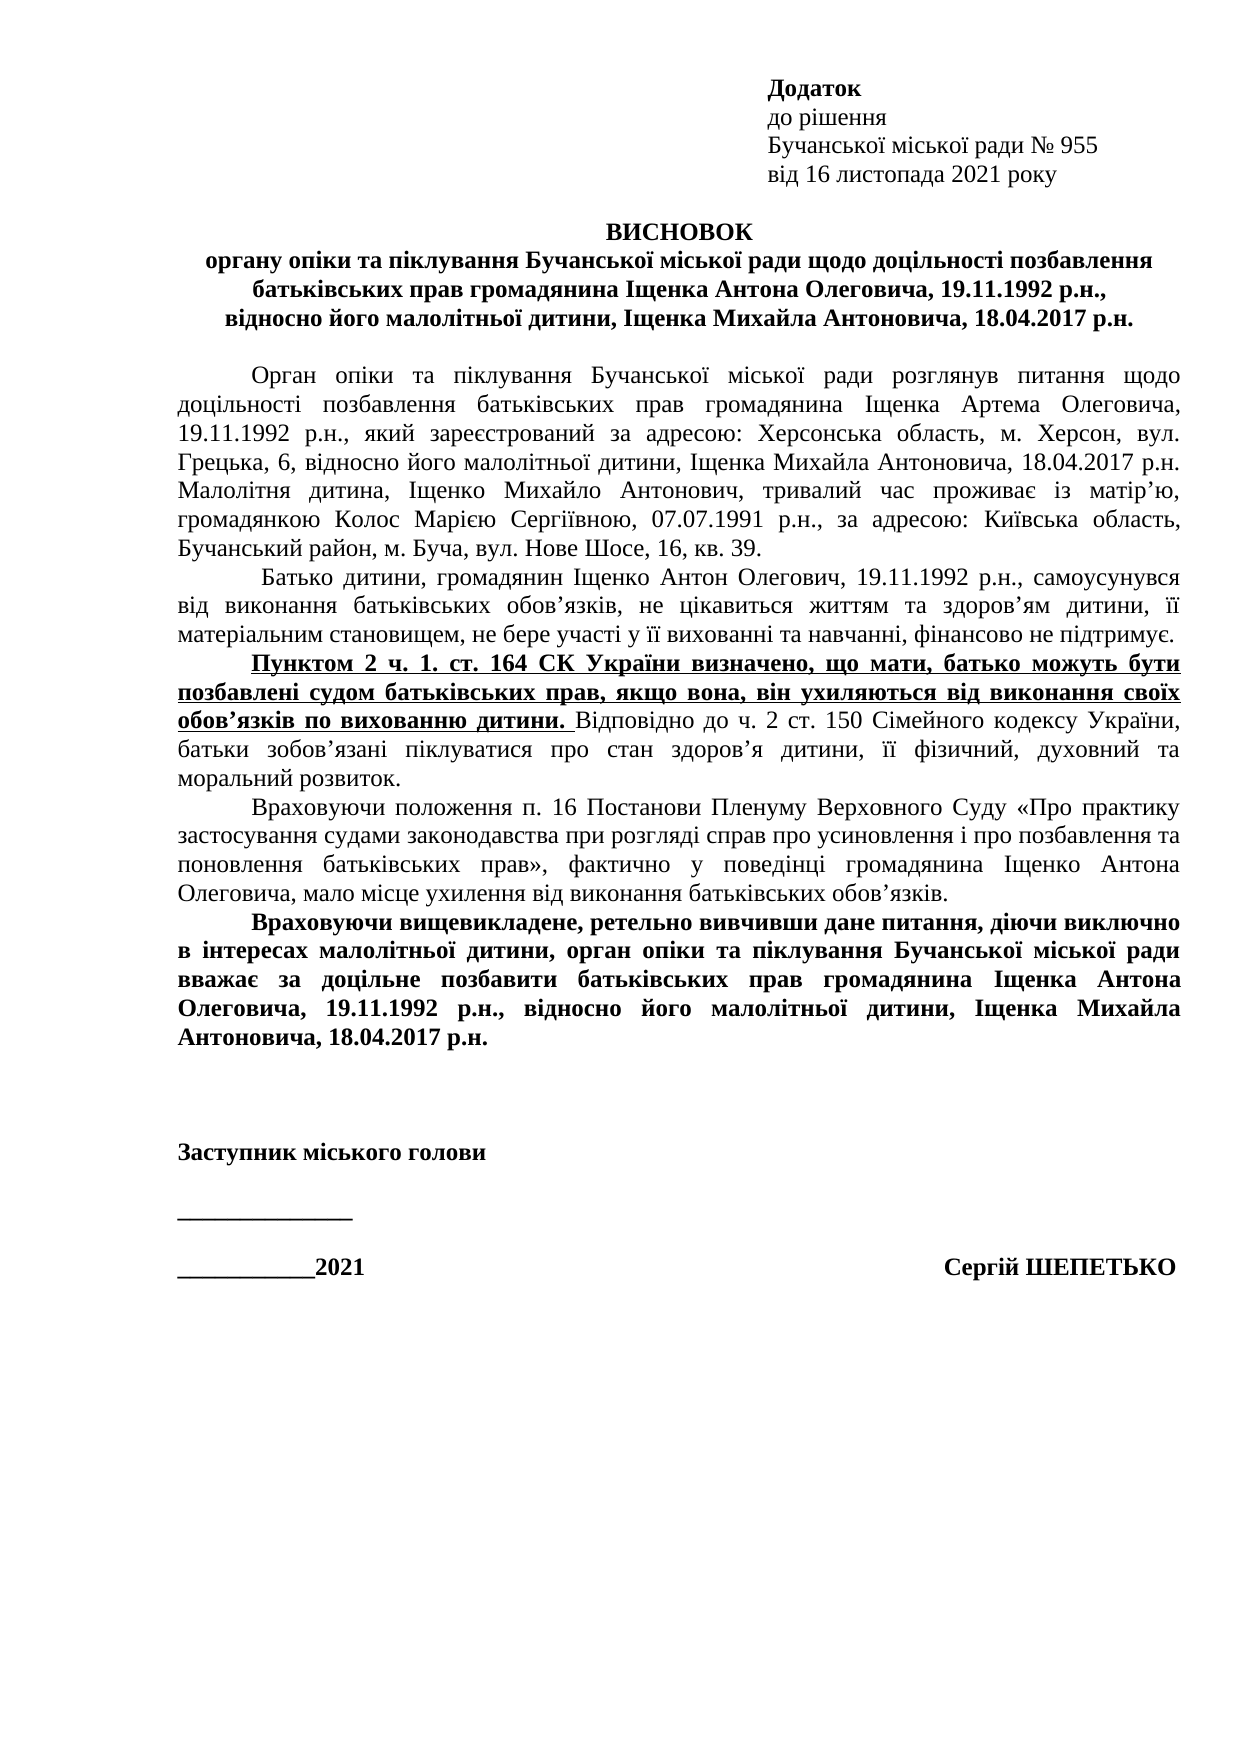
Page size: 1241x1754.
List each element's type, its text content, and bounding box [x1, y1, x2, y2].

text ______________ [177, 1194, 1181, 1223]
text ___________2021 Сергій ШЕПЕТЬКО [177, 1252, 1181, 1281]
text Бучанської міської ради № 955 [767, 131, 1238, 159]
text Враховуючи вищевикладене, ретельно вивчивши дане питання, діючи виключно в інтересах малолітньої дитини, орган опіки та піклування Бучанської міської ради вважає за доцільне позбавити батьківських прав громадянина Іщенка Антона Олеговича, 19.11.1992 р.н., відносно його малолітньої дитини, Іщенка Михайла Антоновича, 18.04.2017 р.н. [177, 907, 1181, 1051]
text від 16 листопада 2021 року [767, 159, 1181, 188]
text Батько дитини, громадянин Іщенко Антон Олегович, 19.11.1992 р.н., самоусунувся від виконання батьківських обов’язків, не цікавиться життям та здоров’ям дитини, її матеріальним становищем, не бере участі у її вихованні та навчанні, фінансово не підтримує. [177, 562, 1181, 648]
text відносно його малолітньої дитини, Іщенка Михайла Антоновича, 18.04.2017 р.н. [177, 303, 1181, 332]
text Орган опіки та піклування Бучанської міської ради розглянув питання щодо доцільності позбавлення батьківських прав громадянина Іщенка Артема Олеговича, 19.11.1992 р.н., який зареєстрований за адресою: Херсонська область, м. Херсон, вул. Грецька, 6, відносно його малолітньої дитини, Іщенка Михайла Антоновича, 18.04.2017 р.н. Малолітня дитина, Іщенко Михайло Антонович, тривалий час проживає із матір’ю, громадянкою Колос Марією Сергіївною, 07.07.1991 р.н., за адресою: Київська область, Бучанський район, м. Буча, вул. Нове Шосе, 16, кв. 39. [177, 361, 1181, 562]
text Пунктом 2 ч. 1. ст. 164 СК України визначено, що мати, батько можуть бути позбавлені судом батьківських прав, якщо вона, він ухиляються від виконання своїх обов’язків по вихованню дитини. Відповідно до ч. 2 ст. 150 Сімейного кодексу України, батьки зобов’язані піклуватися про стан здоров’я дитини, її фізичний, духовний та моральний розвиток. [177, 703, 1181, 792]
text Додаток [767, 73, 1181, 102]
text Заступник міського голови [177, 1137, 1181, 1166]
text органу опіки та піклування Бучанської міської ради щодо доцільності позбавлення батьківських прав громадянина Іщенка Антона Олеговича, 19.11.1992 р.н., [177, 246, 1181, 303]
text ВИСНОВОК [177, 217, 1181, 246]
text до рішення [767, 102, 1181, 131]
text Враховуючи положення п. 16 Постанови Пленуму Верховного Суду «Про практику застосування судами законодавства при розгляді справ про усиновлення і про позбавлення та поновлення батьківських прав», фактично у поведінці громадянина Іщенко Антона Олеговича, мало місце ухилення від виконання батьківських обов’язків. [177, 792, 1181, 907]
text Пунктом 2 ч. 1. ст. 164 СК України визначено, що мати, батько можуть бути позбавлені судом батьківських прав, якщо вона, він ухиляються від виконання своїх обов’язків по вихованню дитини. Відповідно до ч. 2 ст. 150 Сімейного кодексу України, батьки зобов’язані піклуватися про стан здоров’я дитини, її фізичний, духовний та моральний розвиток. [177, 648, 1181, 702]
